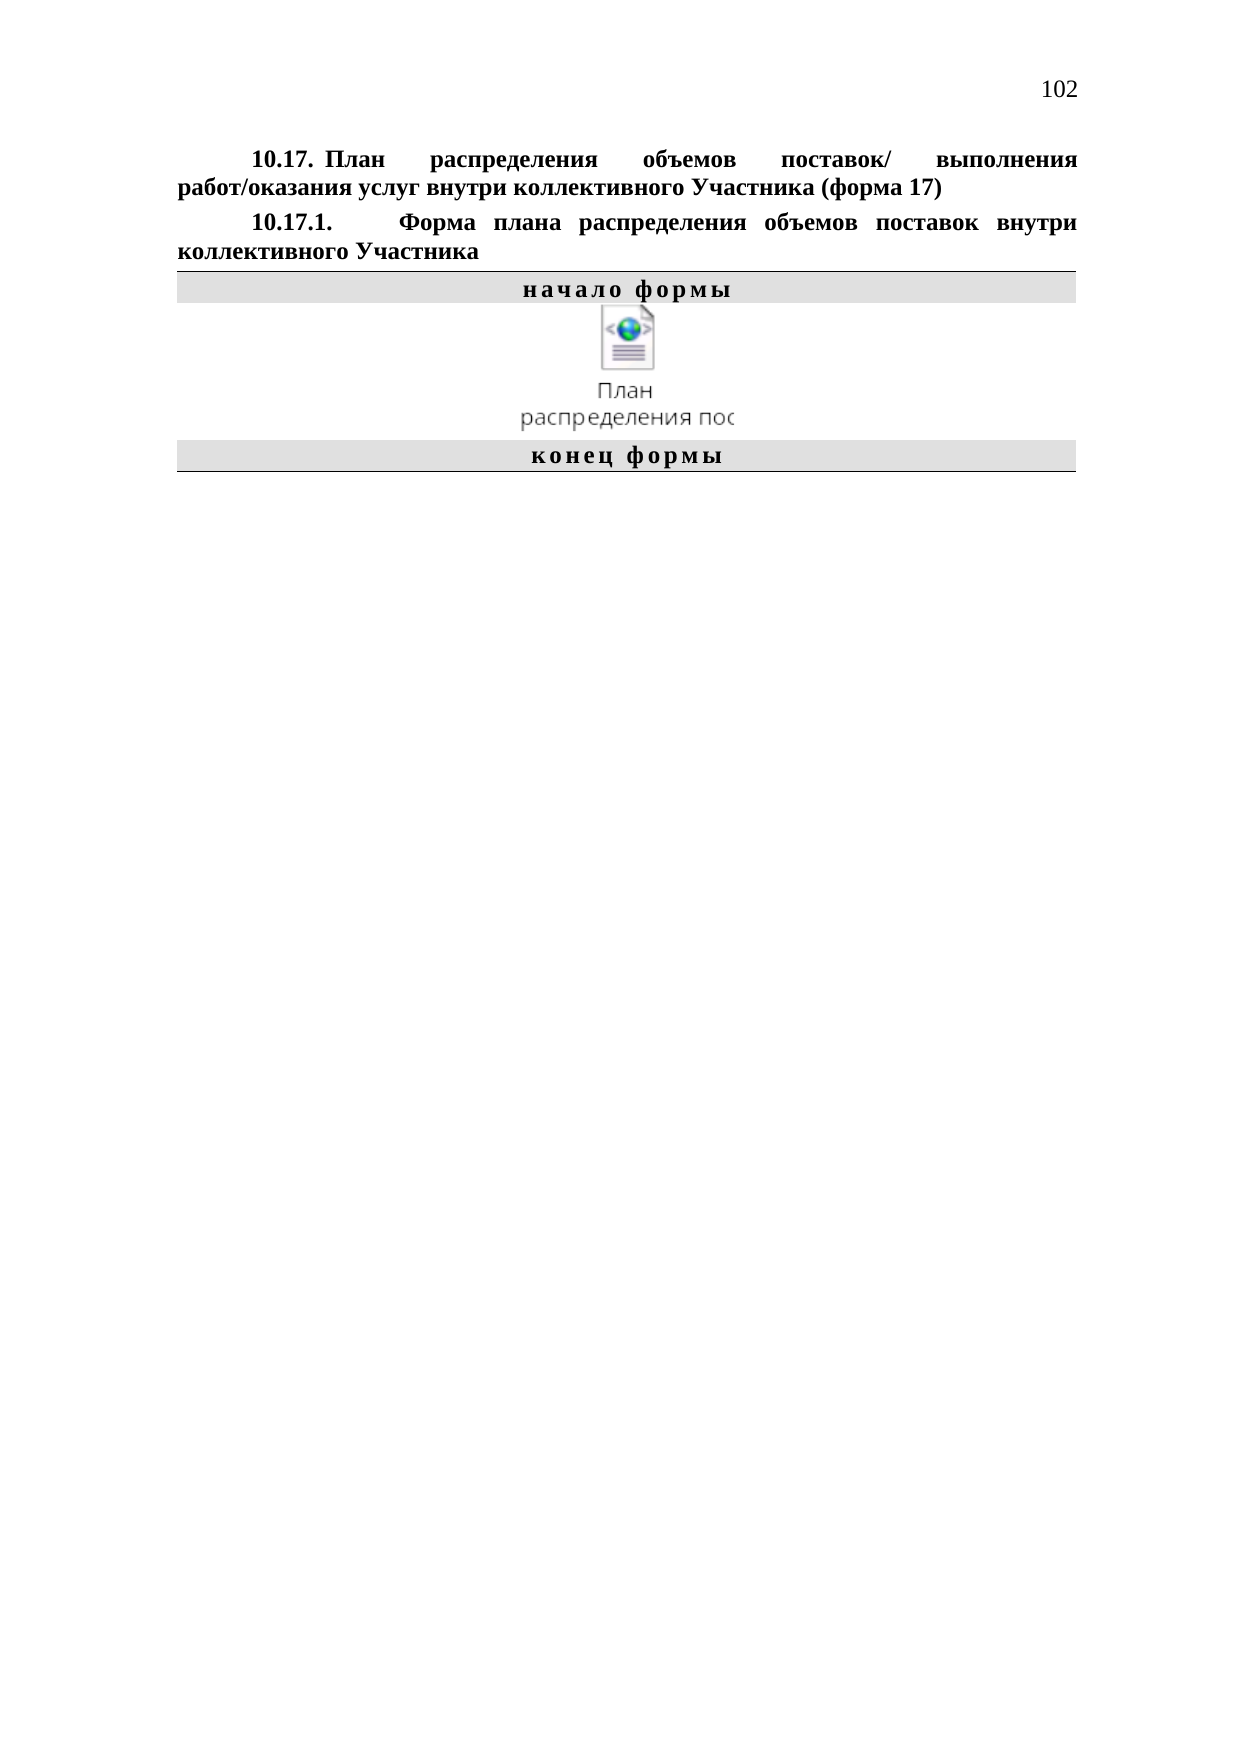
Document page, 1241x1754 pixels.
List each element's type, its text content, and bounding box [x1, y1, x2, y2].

text конец формы [177, 440, 1076, 471]
list Форма плана распределения объемов поставок внутри коллективного Участника [177, 207, 1078, 265]
text начало формы [177, 272, 1076, 303]
list План распределения объемов поставок/ выполнения работ/оказания услуг внутри коллективного Участника (форма 17) [177, 144, 1078, 201]
